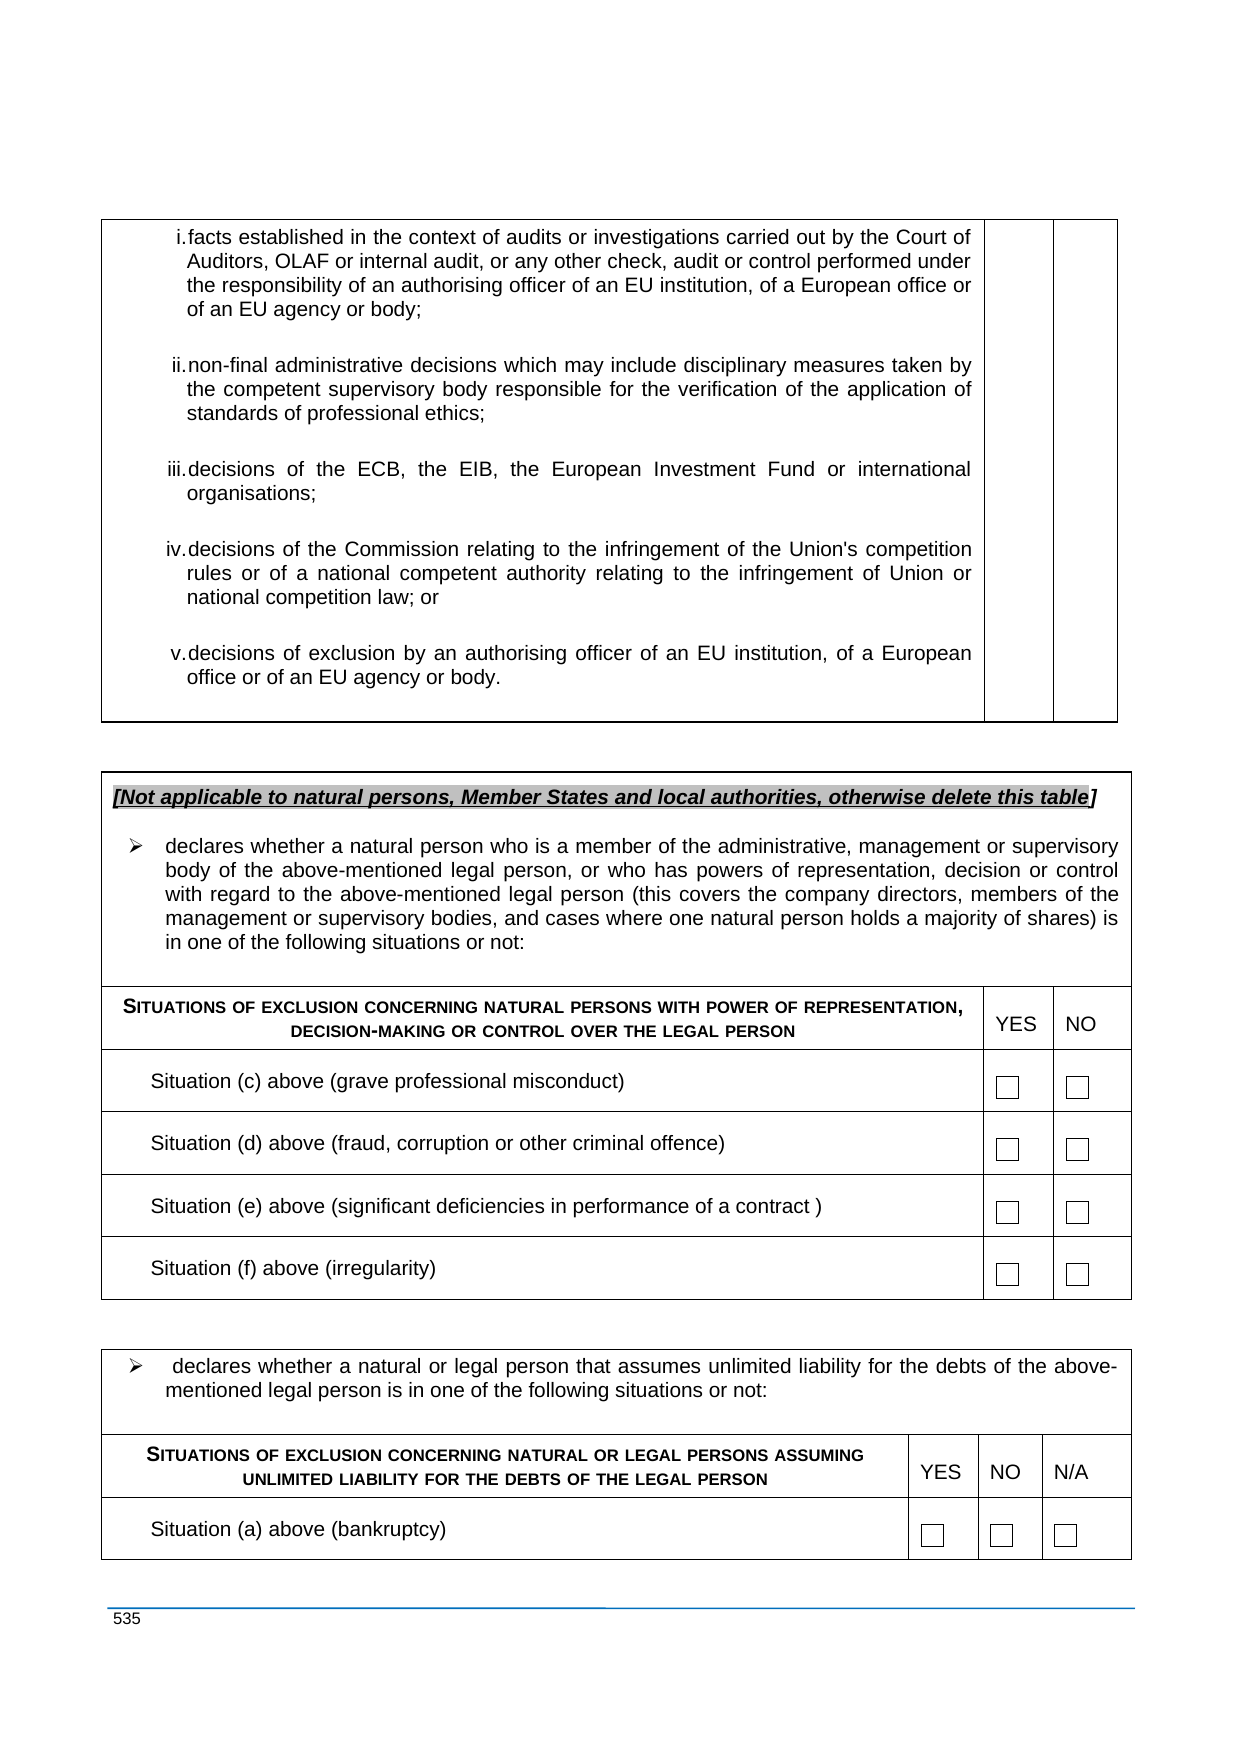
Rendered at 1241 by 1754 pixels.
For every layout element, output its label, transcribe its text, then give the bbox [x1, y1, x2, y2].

table_header [Not applicable to natural persons, Member States and local authorities, otherwise delete this table] declares whether a natural person who is a member of the administrative, management or supervisory body of the above-mentioned legal person, or who has powers of representation, decision or control with regard to the above-mentioned legal person (this covers the company directors, members of the management or supervisory bodies, and cases where one natural person holds a majority of shares) is in one of the following situations or not: [102, 773, 1131, 986]
table_cell [985, 220, 1053, 721]
table_cell [1054, 1050, 1131, 1111]
table_cell [984, 1237, 1053, 1299]
table_cell [984, 1175, 1053, 1236]
table_cell Situations of exclusion concerning natural or legal persons assuming unlimited liability for the debts of the legal person [102, 1435, 908, 1497]
table_header declares whether a natural or legal person that assumes unlimited liability for the debts of the above-mentioned legal person is in one of the following situations or not: [102, 1350, 1131, 1434]
table_cell NO [979, 1435, 1042, 1497]
table_cell Situation (d) above (fraud, corruption or other criminal offence) [102, 1112, 983, 1174]
table_cell Situation (c) above (grave professional misconduct) [102, 1050, 983, 1111]
table_cell [979, 1498, 1042, 1559]
table_cell NO [1054, 987, 1131, 1049]
table_cell [1043, 1498, 1131, 1559]
table_cell [984, 1050, 1053, 1111]
table_cell [984, 1112, 1053, 1174]
table_cell [1054, 1237, 1131, 1299]
table_cell [909, 1498, 978, 1559]
table_cell [1054, 1112, 1131, 1174]
table_cell [1054, 220, 1117, 721]
table_cell Situations of exclusion concerning natural persons with power of representation, decision-making or control over the legal person [102, 987, 983, 1049]
table_cell Situation (a) above (bankruptcy) [102, 1498, 908, 1559]
table_cell YES [984, 987, 1053, 1049]
table_cell Situation (e) above (significant deficiencies in performance of a contract ) [102, 1175, 983, 1236]
table_cell N/A [1043, 1435, 1131, 1497]
table_cell [1054, 1175, 1131, 1236]
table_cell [102, 220, 984, 721]
table_cell Situation (f) above (irregularity) [102, 1237, 983, 1299]
table_cell YES [909, 1435, 978, 1497]
